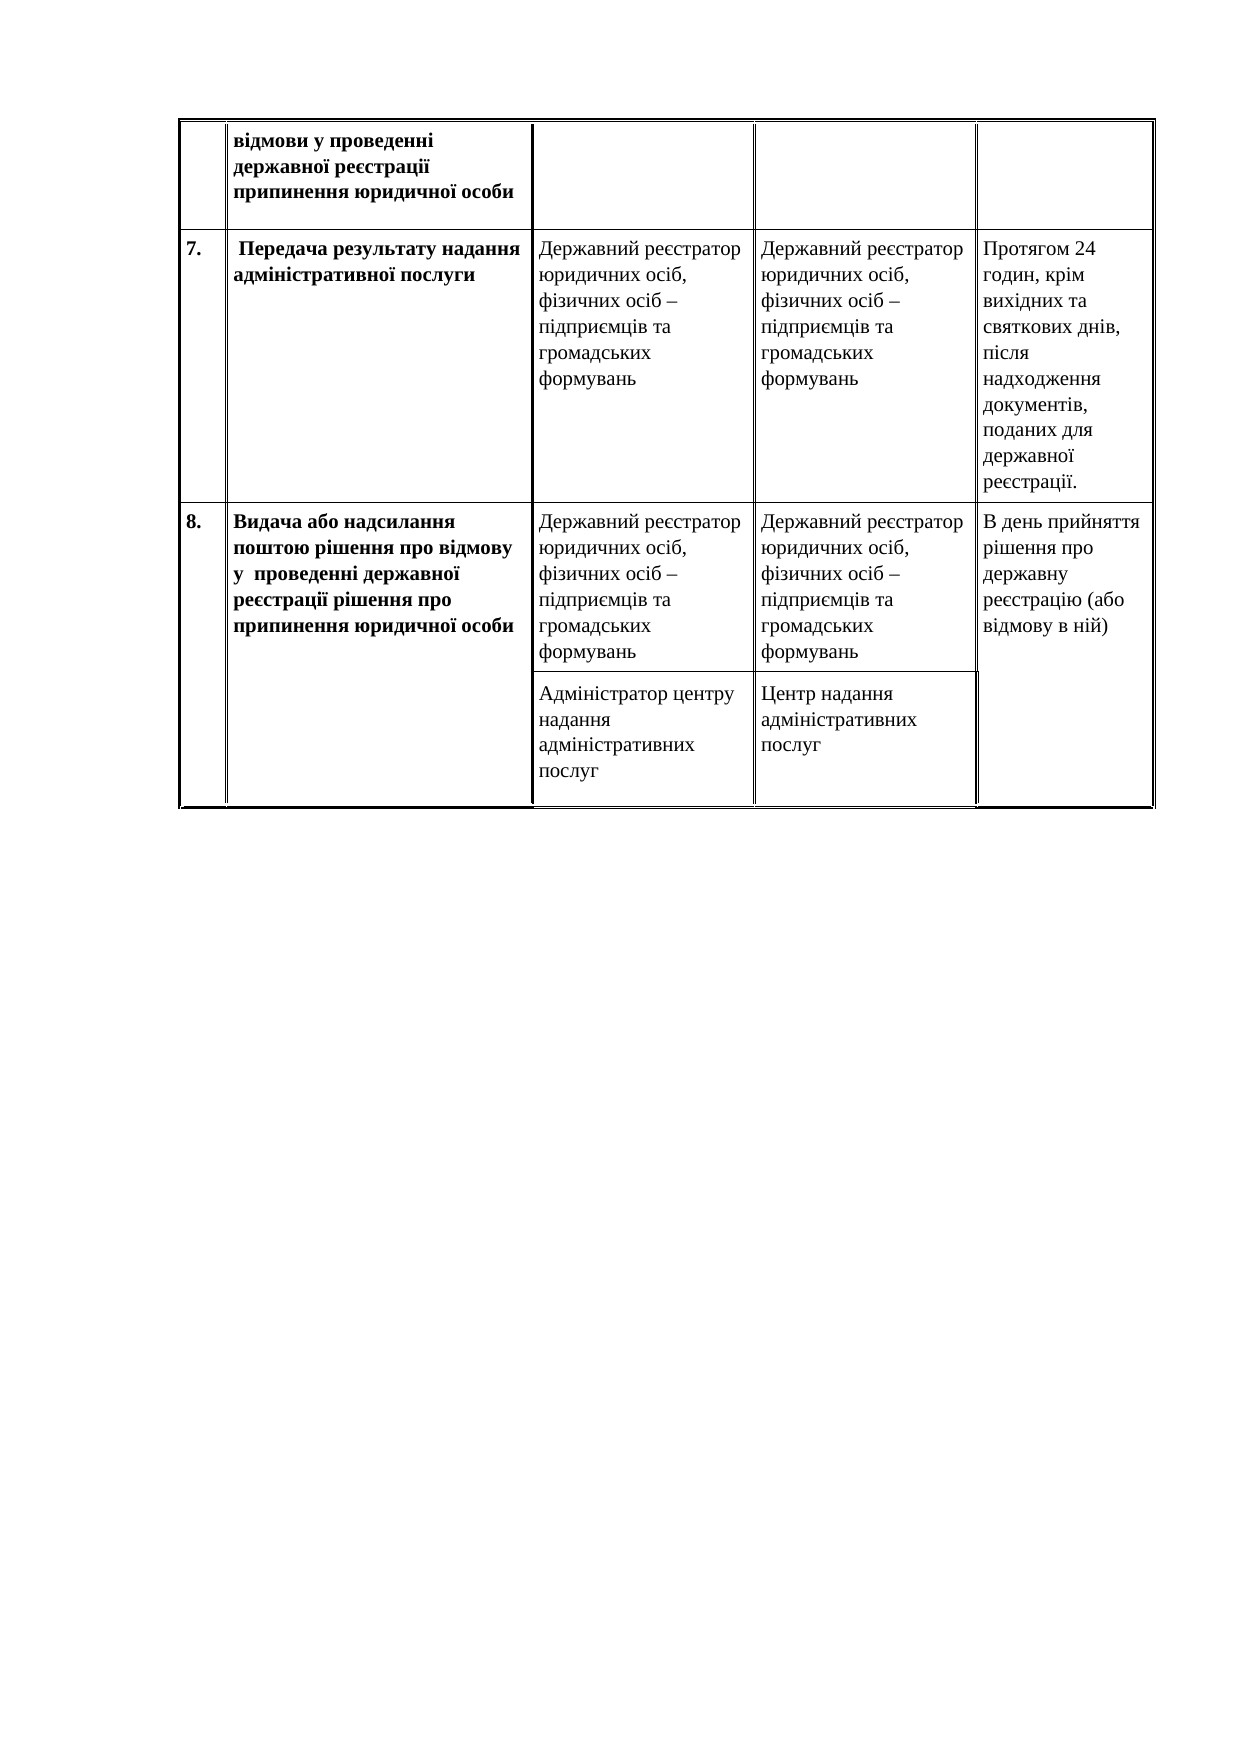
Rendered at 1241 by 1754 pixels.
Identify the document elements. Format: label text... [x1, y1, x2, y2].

table_cell В день прийняття рішення про державну реєстрацію (або відмову в ній) [977, 503, 1152, 806]
table_cell 7. [181, 230, 225, 502]
table_cell 8. [181, 503, 227, 806]
table_cell Державний реєстратор юридичних осіб, фізичних осіб – підприємців та громадських формувань [534, 503, 753, 671]
table_cell Державний реєстратор юридичних осіб, фізичних осіб – підприємців та громадських формувань [534, 230, 753, 502]
table_cell Державний реєстратор юридичних осіб, фізичних осіб – підприємців та громадських формувань [756, 230, 975, 502]
table_cell Видача або надсилання поштою рішення про відмову у проведенні державної реєстрації рішення про припинення юридичної особи [227, 503, 532, 806]
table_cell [227, 122, 532, 228]
table_cell 6. [181, 122, 227, 228]
table_cell Центр надання адміністративних послуг [755, 672, 977, 806]
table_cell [977, 122, 1152, 228]
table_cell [532, 122, 754, 228]
table_cell Адміністратор центру надання адміністративних послуг [532, 672, 754, 806]
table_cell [755, 122, 977, 228]
table_cell Протягом 24 годин, крім вихідних та святкових днів, після надходження документів, поданих для державної реєстрації. [978, 230, 1152, 502]
table_cell Передача результату надання адміністративної послуги [228, 230, 531, 502]
table_cell Державний реєстратор юридичних осіб, фізичних осіб – підприємців та громадських формувань [756, 503, 975, 671]
